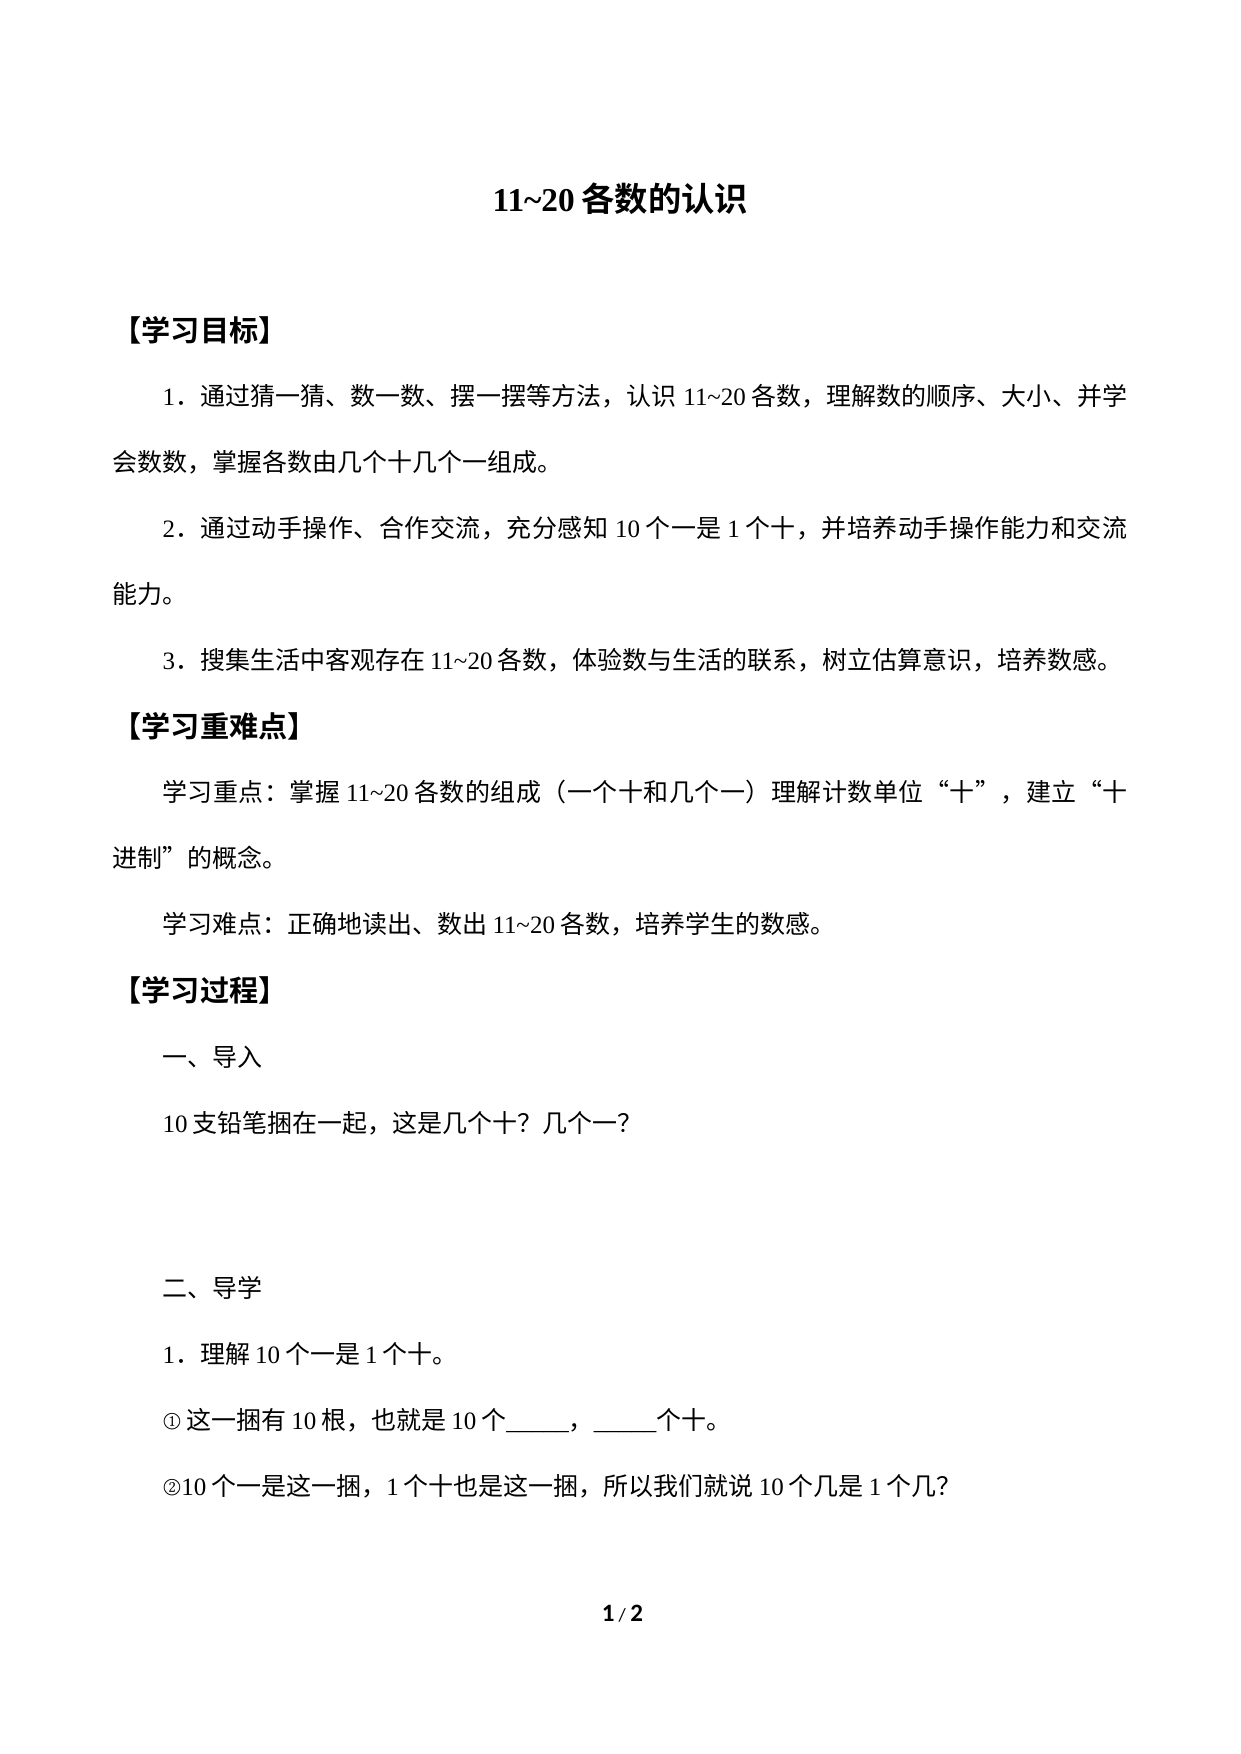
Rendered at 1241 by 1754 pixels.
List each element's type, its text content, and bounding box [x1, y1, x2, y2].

text 3．搜集生活中客观存在11~20各数，体验数与生活的联系，树立估算意识，培养数感。 [112, 626, 1128, 692]
text 学习重点：掌握11~20各数的组成（一个十和几个一）理解计数单位“十”，建立“十进制”的概念。 [112, 758, 1128, 890]
text 一、导入 [112, 1022, 1128, 1088]
text 【学习目标】 [112, 296, 1128, 362]
text 二、导学 [112, 1253, 1128, 1319]
text 【学习过程】 [112, 956, 1128, 1022]
text 11~20各数的认识 [112, 164, 1128, 230]
text 2．通过动手操作、合作交流，充分感知10个一是1个十，并培养动手操作能力和交流能力。 [112, 494, 1128, 626]
text ①这一捆有10根，也就是10个_____，_____个十。 [112, 1385, 1128, 1451]
text 学习难点：正确地读出、数出11~20各数，培养学生的数感。 [112, 890, 1128, 956]
text 【学习重难点】 [112, 692, 1128, 758]
text 1．理解10个一是1个十。 [112, 1319, 1128, 1385]
text 10支铅笔捆在一起，这是几个十？几个一？ [112, 1088, 1128, 1154]
text 1．通过猜一猜、数一数、摆一摆等方法，认识11~20各数，理解数的顺序、大小、并学会数数，掌握各数由几个十几个一组成。 [112, 362, 1128, 494]
text ②10个一是这一捆，1个十也是这一捆，所以我们就说10个几是1个几？ [112, 1451, 1128, 1517]
